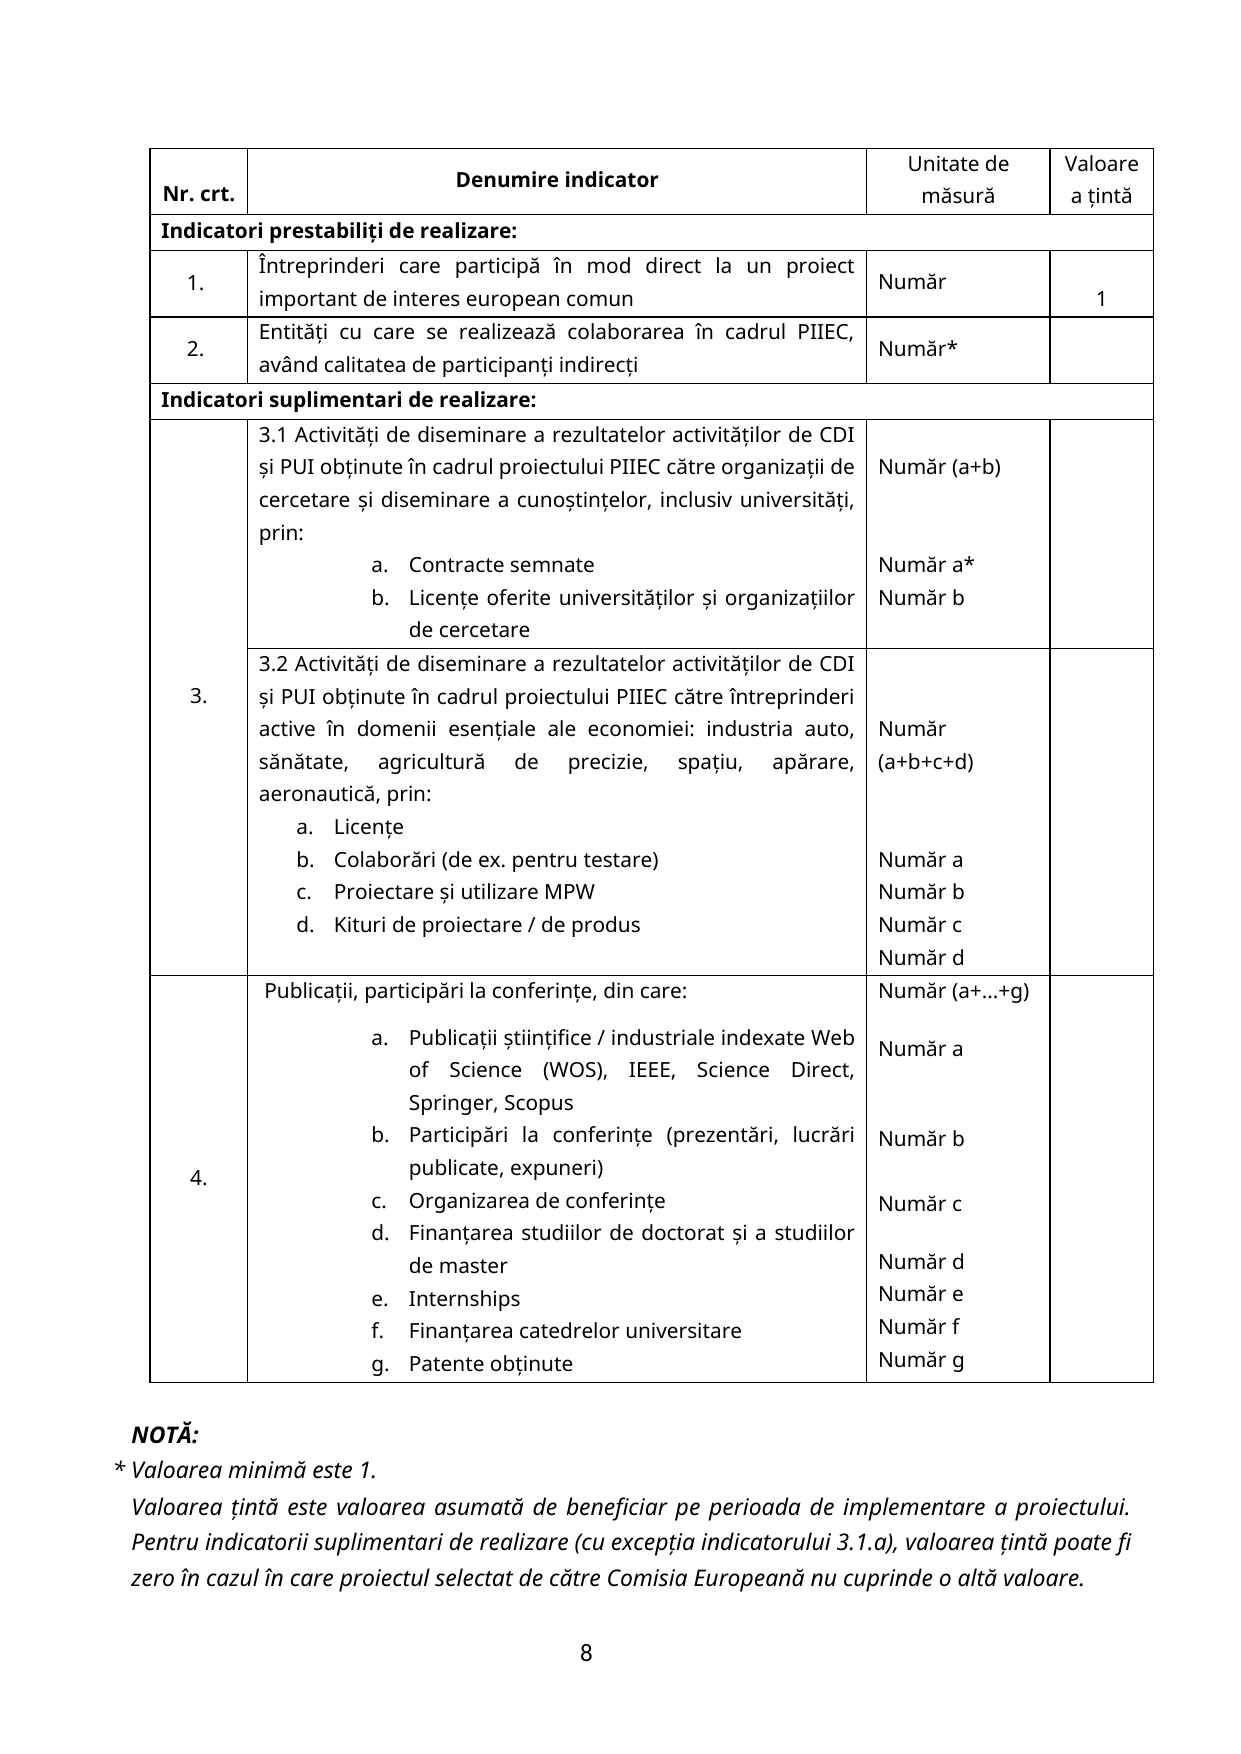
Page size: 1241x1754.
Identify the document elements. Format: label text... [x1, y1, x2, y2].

table_header Unitate de măsură [867, 149, 1049, 214]
table_cell 3. [151, 420, 247, 975]
table_cell [1051, 318, 1153, 383]
table_cell 4. [151, 976, 247, 1382]
text Valoarea țintă este valoarea asumată de beneficiar pe perioada de implementare a proiectului. Pentru indicatorii suplimentari de realizare (cu excepția indicatorului 3.1.a), valoarea țintă poate fi zero în cazul în care proiectul selectat de către Comisia Europeană nu cuprinde o altă valoare. [131, 1490, 1135, 1593]
table_cell 3.2 Activități de diseminare a rezultatelor activităților de CDI și PUI obținute în cadrul proiectului PIIEC către întreprinderi active în domenii esențiale ale economiei: industria auto, sănătate, agricultură de precizie, spațiu, apărare, aeronautică, prin: Licențe Colaborări (de ex. pentru testare) Proiectare și utilizare MPW Kituri de proiectare / de produs [248, 649, 866, 975]
table_header Nr. crt. [151, 149, 247, 214]
text * Valoarea minimă este 1. [37, 1454, 1135, 1486]
table_cell [1051, 649, 1153, 975]
table_cell Număr (a+b+c+d) Număr a Număr b Număr c Număr d [867, 649, 1049, 975]
table_cell [151, 251, 247, 316]
table_cell Număr [867, 251, 1049, 316]
text NOTĂ: [131, 1418, 1135, 1450]
table_cell Număr* [867, 318, 1049, 383]
table_cell Număr (a+b) Număr a* Număr b [867, 420, 1049, 648]
table_cell Indicatori suplimentari de realizare: [151, 384, 1153, 419]
table_cell Publicații, participări la conferințe, din care: Publicații științifice / industriale indexate Web of Science (WOS), IEEE, Science Direct, Springer, Scopus Participări la conferințe (prezentări, lucrări publicate, expuneri) Organizarea de conferințe Finanțarea studiilor de doctorat și a studiilor de master Internships Finanțarea catedrelor universitare Patente obținute [248, 976, 866, 1382]
table_cell [151, 318, 247, 383]
table_cell 1 [1051, 251, 1153, 316]
table_cell [1051, 420, 1153, 648]
table_cell Indicatori prestabiliți de realizare: [151, 215, 1153, 250]
table_cell [1051, 976, 1153, 1382]
table_cell 3.1 Activități de diseminare a rezultatelor activităților de CDI și PUI obținute în cadrul proiectului PIIEC către organizații de cercetare și diseminare a cunoștințelor, inclusiv universități, prin: Contracte semnate Licențe oferite universităților și organizațiilor de cercetare [248, 420, 866, 648]
table_cell Număr (a+...+g) Număr a Număr b Număr c Număr d Număr e Număr f Număr g [867, 976, 1049, 1382]
table_cell Entități cu care se realizează colaborarea în cadrul PIIEC, având calitatea de participanți indirecți [248, 318, 866, 383]
table_cell Întreprinderi care participă în mod direct la un proiect important de interes european comun [248, 251, 866, 316]
table_header Denumire indicator [248, 149, 866, 214]
table_header Valoarea țintă [1051, 149, 1153, 214]
